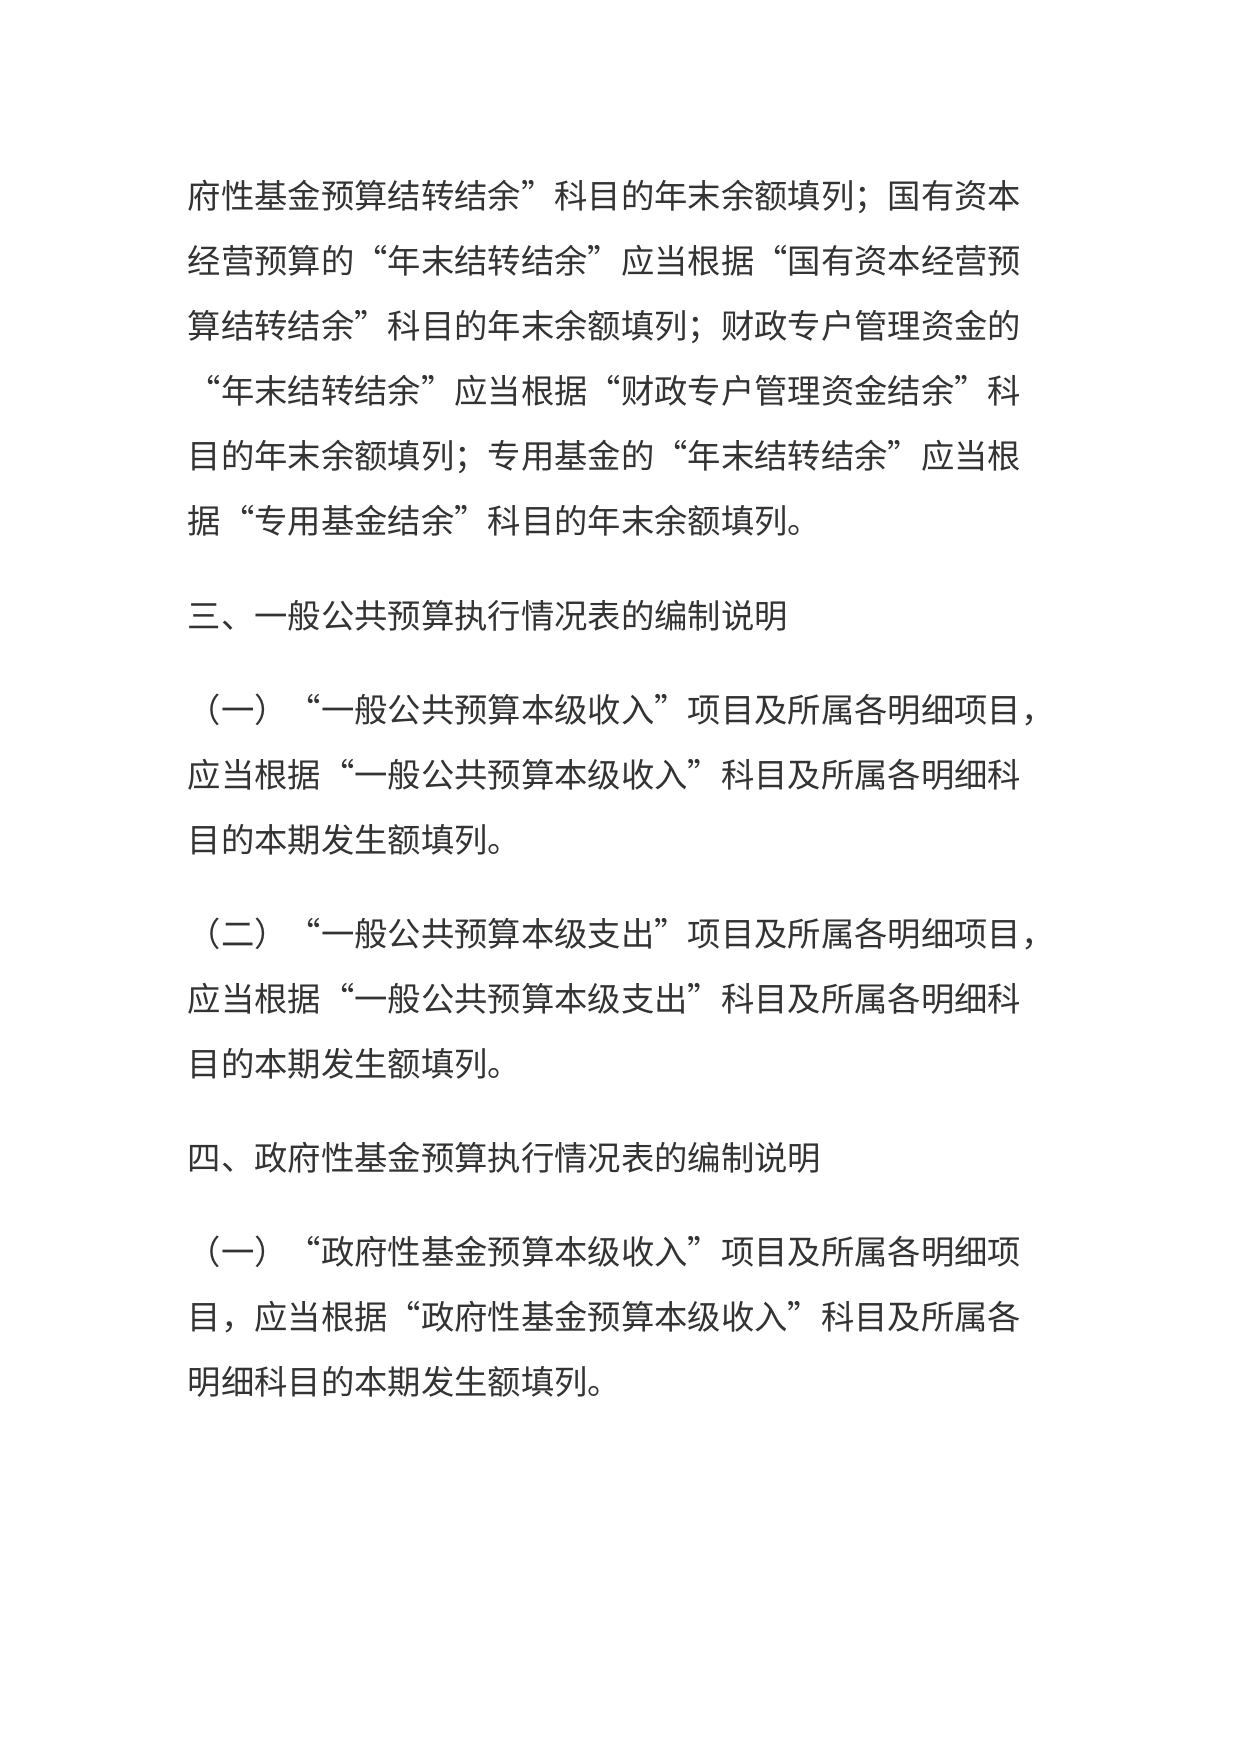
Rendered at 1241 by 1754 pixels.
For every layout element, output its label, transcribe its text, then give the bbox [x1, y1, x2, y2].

text （一）“政府性基金预算本级收入”项目及所属各明细项目，应当根据“政府性基金预算本级收入”科目及所属各明细科目的本期发生额填列。 [187, 1218, 1053, 1413]
text （二）“一般公共预算本级支出”项目及所属各明细项目，应当根据“一般公共预算本级支出”科目及所属各明细科目的本期发生额填列。 [187, 899, 1053, 1094]
text （一）“一般公共预算本级收入”项目及所属各明细项目，应当根据“一般公共预算本级收入”科目及所属各明细科目的本期发生额填列。 [187, 675, 1053, 870]
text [187, 162, 1053, 552]
text 四、政府性基金预算执行情况表的编制说明 [187, 1124, 1053, 1189]
text 三、一般公共预算执行情况表的编制说明 [187, 581, 1053, 646]
